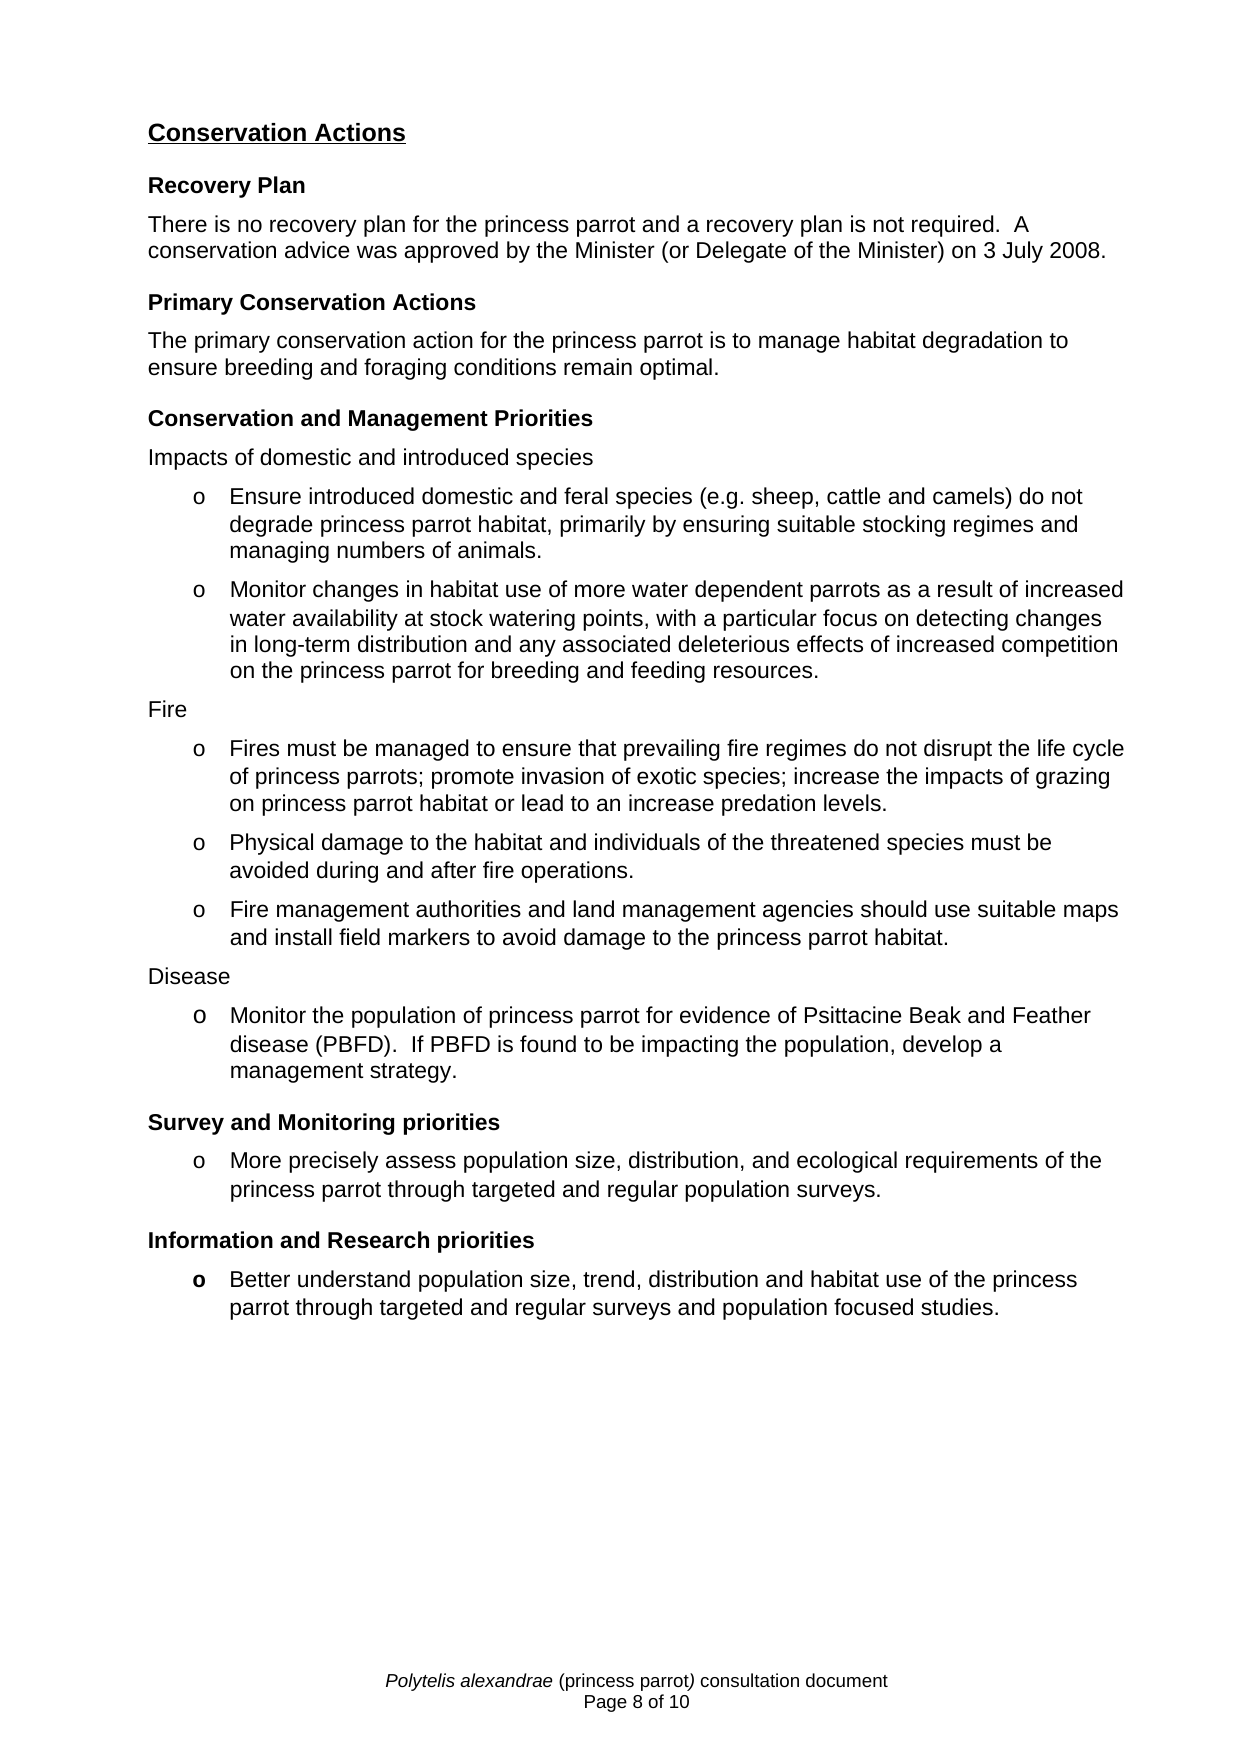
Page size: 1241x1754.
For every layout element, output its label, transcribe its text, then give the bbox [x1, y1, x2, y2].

list Impacts of domestic and introduced species [148, 444, 1125, 470]
list Fire management authorities and land management agencies should use suitable maps and install field markers to avoid damage to the princess parrot habitat. [192, 896, 1125, 950]
list Physical damage to the habitat and individuals of the threatened species must be avoided during and after fire operations. [192, 828, 1125, 883]
list Monitor changes in habitat use of more water dependent parrots as a result of increased water availability at stock watering points, with a particular focus on detecting changes in long-term distribution and any associated deleterious effects of increased competition on the princess parrot for breeding and feeding resources. [192, 576, 1125, 684]
list Ensure introduced domestic and feral species (e.g. sheep, cattle and camels) do not degrade princess parrot habitat, primarily by ensuring suitable stocking regimes and managing numbers of animals. [192, 483, 1125, 564]
list More precisely assess population size, distribution, and ecological requirements of the princess parrot through targeted and regular population surveys. [192, 1147, 1125, 1202]
text Information and Research priorities [148, 1227, 1125, 1253]
list Fire [148, 696, 1125, 722]
list Fires must be managed to ensure that prevailing fire regimes do not disrupt the life cycle of princess parrots; promote invasion of exotic species; increase the impacts of grazing on princess parrot habitat or lead to an increase predation levels. [192, 735, 1125, 816]
text There is no recovery plan for the princess parrot and a recovery plan is not required. A conservation advice was approved by the Minister (or Delegate of the Minister) on 3 July 2008. [148, 211, 1125, 263]
list Monitor the population of princess parrot for evidence of Psittacine Beak and Feather disease (PBFD). If PBFD is found to be impacting the population, develop a management strategy. [192, 1002, 1125, 1083]
list Better understand population size, trend, distribution and habitat use of the princess parrot through targeted and regular surveys and population focused studies. [192, 1266, 1125, 1321]
subtitle Recovery Plan [148, 172, 1125, 198]
text Survey and Monitoring priorities [148, 1108, 1125, 1135]
subtitle Primary Conservation Actions [148, 288, 1125, 315]
subtitle Conservation Actions [148, 118, 1125, 147]
subtitle Conservation and Management Priorities [148, 405, 1125, 431]
text The primary conservation action for the princess parrot is to manage habitat degradation to ensure breeding and foraging conditions remain optimal. [148, 327, 1125, 380]
list Disease [148, 963, 1125, 989]
